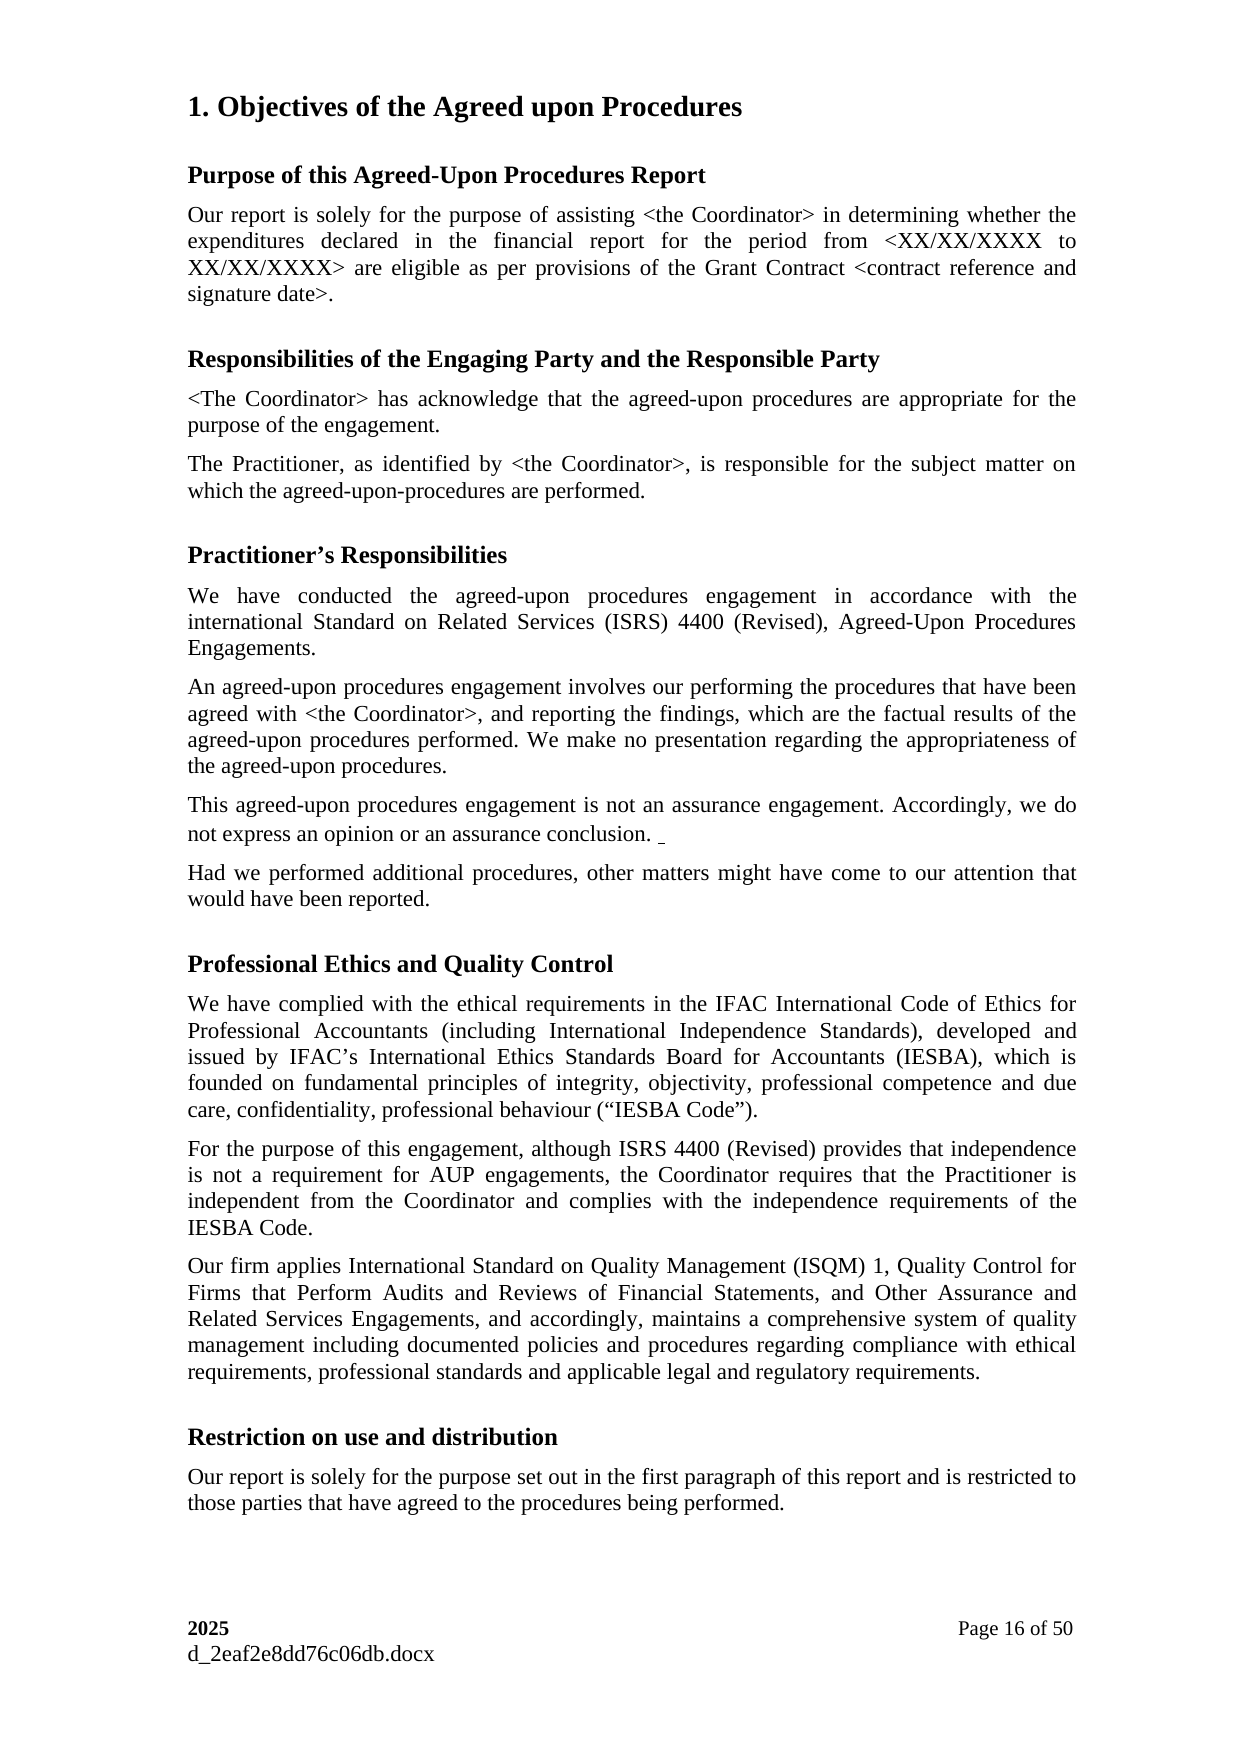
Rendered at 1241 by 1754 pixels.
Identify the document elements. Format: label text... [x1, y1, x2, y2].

text This agreed-upon procedures engagement is not an assurance engagement. Accordingly, we do not express an opinion or an assurance conclusion. [187, 791, 1078, 846]
text Had we performed additional procedures, other matters might have come to our attention that would have been reported. [187, 859, 1078, 912]
text For the purpose of this engagement, although ISRS 4400 (Revised) provides that independence is not a requirement for AUP engagements, the Coordinator requires that the Practitioner is independent from the Coordinator and complies with the independence requirements of the IESBA Code. [187, 1134, 1078, 1240]
text We have conducted the agreed-upon procedures engagement in accordance with the international Standard on Related Services (ISRS) 4400 (Revised), Agreed-Upon Procedures Engagements. [187, 582, 1078, 661]
text Our report is solely for the purpose set out in the first paragraph of this report and is restricted to those parties that have agreed to the procedures being performed. [187, 1463, 1078, 1516]
text Restriction on use and distribution [187, 1422, 1078, 1451]
text The Practitioner, as identified by <the Coordinator>, is responsible for the subject matter on which the agreed-upon-procedures are performed. [187, 450, 1078, 503]
text Practitioner’s Responsibilities [187, 541, 1078, 569]
text Professional Ethics and Quality Control [187, 949, 1078, 978]
text 1. Objectives of the Agreed upon Procedures [187, 89, 1078, 122]
text An agreed-upon procedures engagement involves our performing the procedures that have been agreed with <the Coordinator>, and reporting the findings, which are the factual results of the agreed-upon procedures performed. We make no presentation regarding the appropriateness of the agreed-upon procedures. [187, 673, 1078, 779]
text We have complied with the ethical requirements in the IFAC International Code of Ethics for Professional Accountants (including International Independence Standards), developed and issued by IFAC’s International Ethics Standards Board for Accountants (IESBA), which is founded on fundamental principles of integrity, objectivity, professional competence and due care, confidentiality, professional behaviour (“IESBA Code”). [187, 990, 1078, 1122]
text Our report is solely for the purpose of assisting <the Coordinator> in determining whether the expenditures declared in the financial report for the period from <XX/XX/XXXX to XX/XX/XXXX> are eligible as per provisions of the Grant Contract <contract reference and signature date>. [187, 201, 1078, 306]
text Our firm applies International Standard on Quality Management (ISQM) 1, Quality Control for Firms that Perform Audits and Reviews of Financial Statements, and Other Assurance and Related Services Engagements, and accordingly, maintains a comprehensive system of quality management including documented policies and procedures regarding compliance with ethical requirements, professional standards and applicable legal and regulatory requirements. [187, 1252, 1078, 1384]
text Purpose of this Agreed-Upon Procedures Report [187, 160, 1078, 188]
text <The Coordinator> has acknowledge that the agreed-upon procedures are appropriate for the purpose of the engagement. [187, 385, 1078, 438]
text Responsibilities of the Engaging Party and the Responsible Party [187, 344, 1078, 373]
